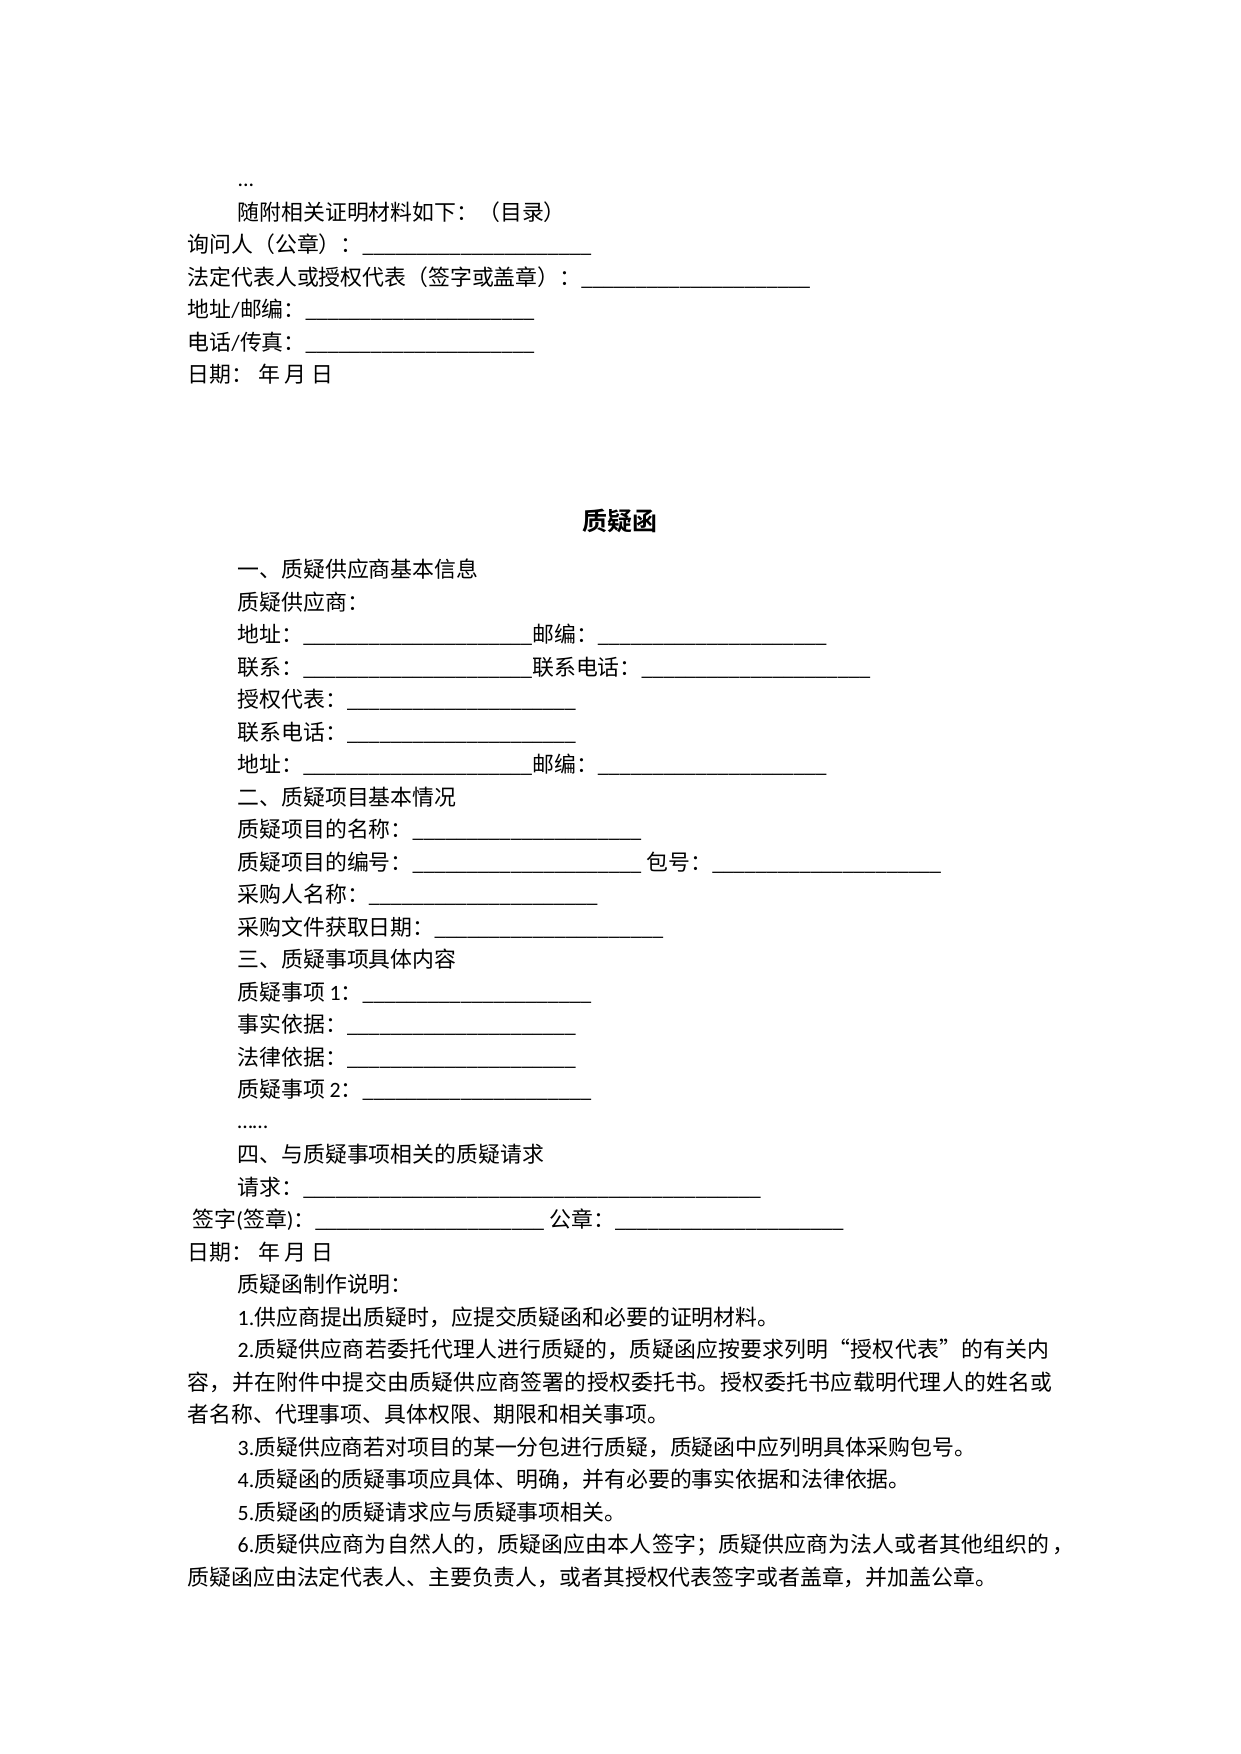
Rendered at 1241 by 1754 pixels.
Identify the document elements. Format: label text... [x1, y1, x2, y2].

text 三、质疑事项具体内容 [187, 942, 1053, 974]
text 质疑函 [187, 487, 1053, 552]
text 3.质疑供应商若对项目的某一分包进行质疑，质疑函中应列明具体采购包号。 [187, 1429, 1053, 1462]
text 1.供应商提出质疑时，应提交质疑函和必要的证明材料。 [187, 1299, 1053, 1332]
text 询问人（公章）：_____________________ [187, 227, 1053, 259]
text 事实依据：_____________________ [187, 1007, 1053, 1039]
text 地址：_____________________邮编：_____________________ [187, 747, 1053, 779]
text 质疑项目的名称：_____________________ [187, 812, 1053, 844]
text 联系电话：_____________________ [187, 714, 1053, 747]
text 电话/传真：_____________________ [187, 324, 1053, 357]
text 质疑函制作说明： [187, 1267, 1053, 1299]
text 授权代表：_____________________ [187, 682, 1053, 714]
text 质疑事项2：_____________________ [187, 1072, 1053, 1104]
text 5.质疑函的质疑请求应与质疑事项相关。 [187, 1494, 1053, 1527]
text 请求：__________________________________________ [187, 1169, 1053, 1202]
text 采购人名称：_____________________ [187, 877, 1053, 909]
text 二、质疑项目基本情况 [187, 779, 1053, 812]
text 法定代表人或授权代表（签字或盖章）：_____________________ [187, 259, 1053, 292]
text 地址：_____________________邮编：_____________________ [187, 617, 1053, 649]
text …… [187, 1104, 1053, 1137]
text 四、与质疑事项相关的质疑请求 [187, 1137, 1053, 1169]
text 法律依据：_____________________ [187, 1039, 1053, 1072]
text 质疑事项1：_____________________ [187, 974, 1053, 1007]
text 质疑项目的编号：_____________________ 包号：_____________________ [187, 844, 1053, 877]
text 联系：_____________________联系电话：_____________________ [187, 649, 1053, 682]
text 4.质疑函的质疑事项应具体、明确，并有必要的事实依据和法律依据。 [187, 1462, 1053, 1494]
text 采购文件获取日期：_____________________ [187, 909, 1053, 942]
text 一、质疑供应商基本信息 [187, 552, 1053, 584]
text 日期： 年 月 日 [187, 357, 1053, 389]
text 随附相关证明材料如下：（目录） [187, 194, 1053, 227]
text ... [187, 162, 1053, 194]
text 签字(签章)：_____________________ 公章：_____________________ [187, 1202, 1053, 1234]
text 6.质疑供应商为自然人的，质疑函应由本人签字；质疑供应商为法人或者其他组织的，质疑函应由法定代表人、主要负责人，或者其授权代表签字或者盖章，并加盖公章。 [187, 1527, 1053, 1592]
text 质疑供应商： [187, 584, 1053, 617]
text 日期： 年 月 日 [187, 1234, 1053, 1267]
text 2.质疑供应商若委托代理人进行质疑的，质疑函应按要求列明“授权代表”的有关内容，并在附件中提交由质疑供应商签署的授权委托书。授权委托书应载明代理人的姓名或者名称、代理事项、具体权限、期限和相关事项。 [187, 1332, 1053, 1429]
text 地址/邮编：_____________________ [187, 292, 1053, 324]
